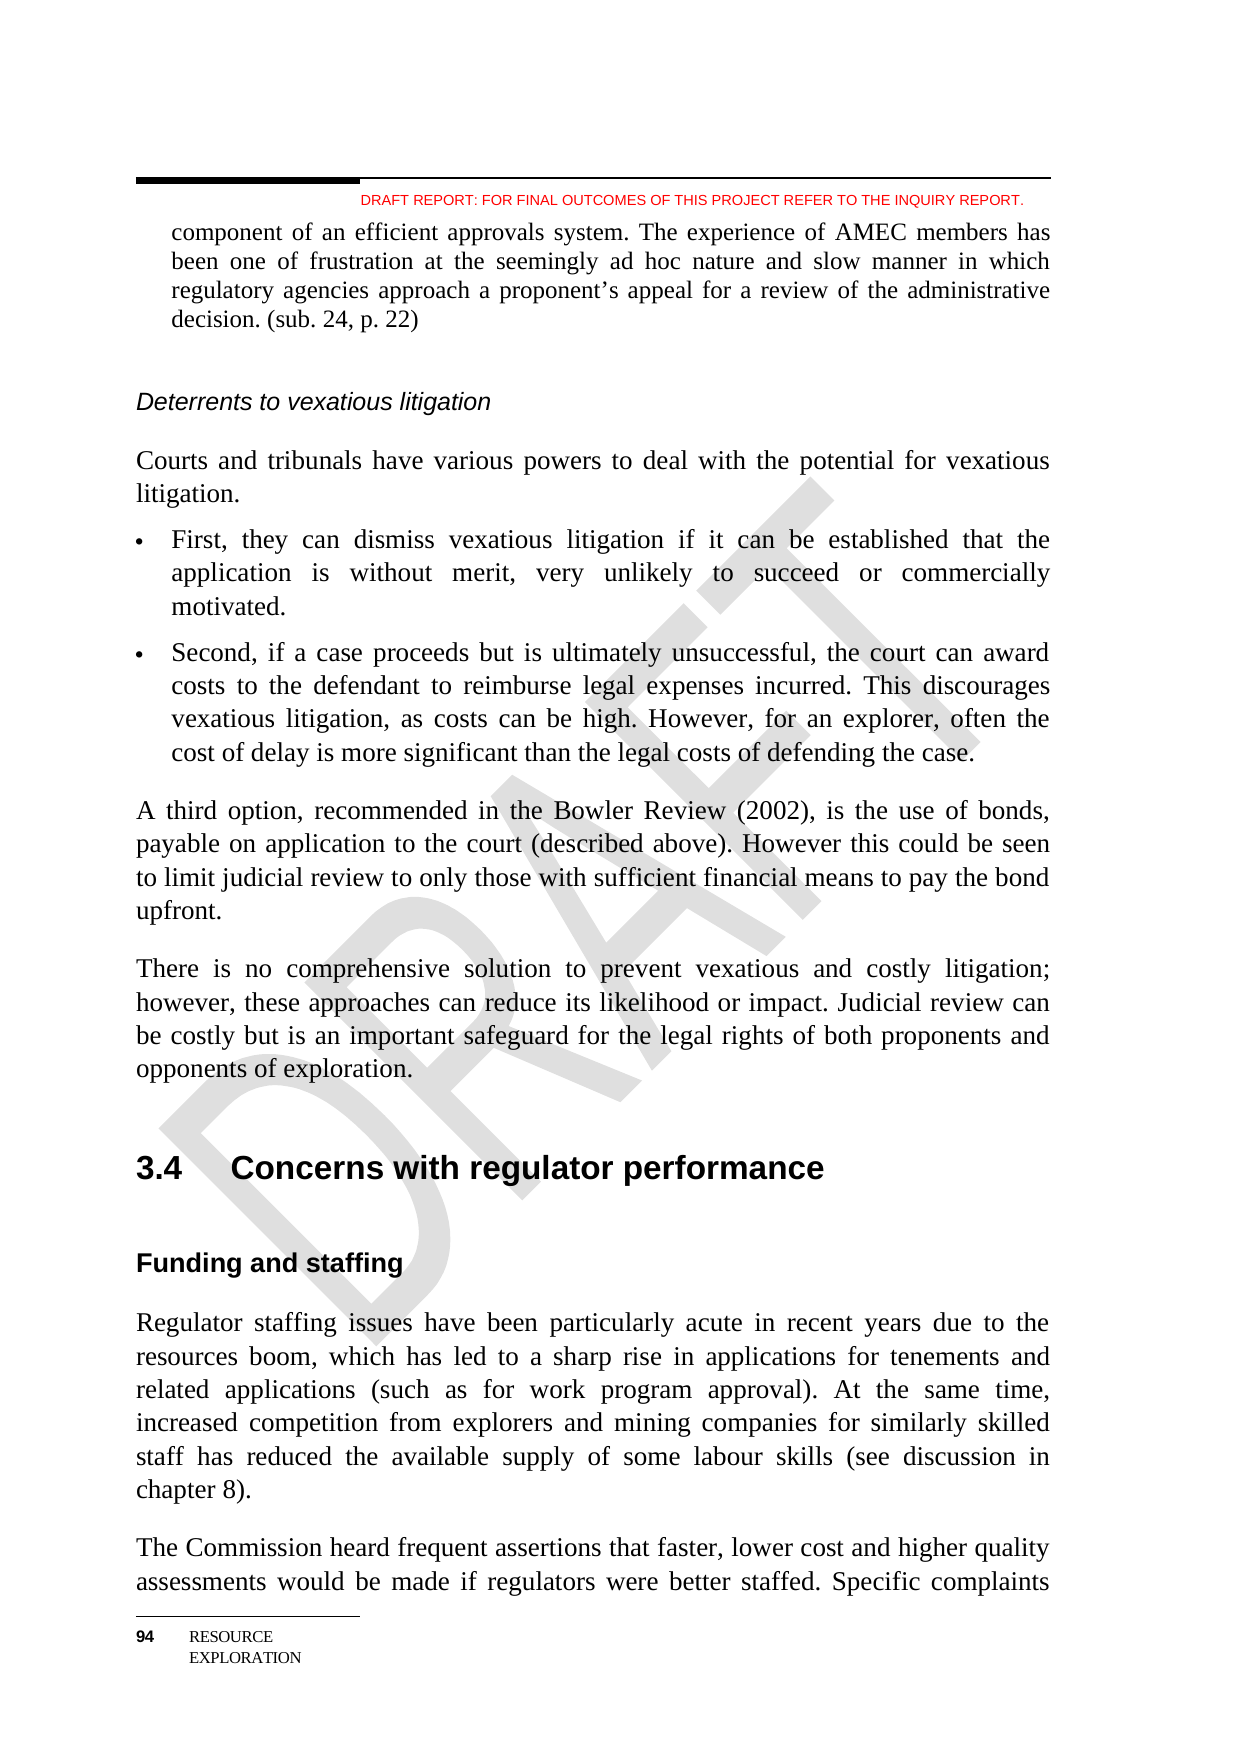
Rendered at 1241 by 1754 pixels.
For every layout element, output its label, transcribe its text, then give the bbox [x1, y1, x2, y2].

text Courts and tribunals have various powers to deal with the potential for vexatious litigation. [136, 442, 1051, 508]
text Regulator staffing issues have been particularly acute in recent years due to the resources boom, which has led to a sharp rise in applications for tenements and related applications (such as for work program approval). At the same time, increased competition from explorers and mining companies for similarly skilled staff has reduced the available supply of some labour skills (see discussion in chapter 8). [136, 1304, 1051, 1504]
list Second, if a case proceeds but is ultimately unsuccessful, the court can award costs to the defendant to reimburse legal expenses incurred. This discourages vexatious litigation, as costs can be high. However, for an explorer, often the cost of delay is more significant than the legal costs of defending the case. [136, 633, 1051, 767]
subtitle 3.4 Concerns with regulator performance [136, 1146, 1051, 1188]
subtitle Deterrents to vexatious litigation [136, 383, 1051, 417]
text A third option, recommended in the Bowler Review (2002), is the use of bonds, payable on application to the court (described above). However this could be seen to limit judicial review to only those with sufficient financial means to pay the bond upfront. [136, 792, 1051, 925]
subtitle Funding and staffing [136, 1246, 1051, 1279]
list First, they can dismiss vexatious litigation if it can be established that the application is without merit, very unlikely to succeed or commercially motivated. [136, 521, 1051, 621]
text There is no comprehensive solution to prevent vexatious and costly litigation; however, these approaches can reduce its likelihood or impact. Judicial review can be costly but is an important safeguard for the legal rights of both proponents and opponents of exploration. [136, 950, 1051, 1083]
